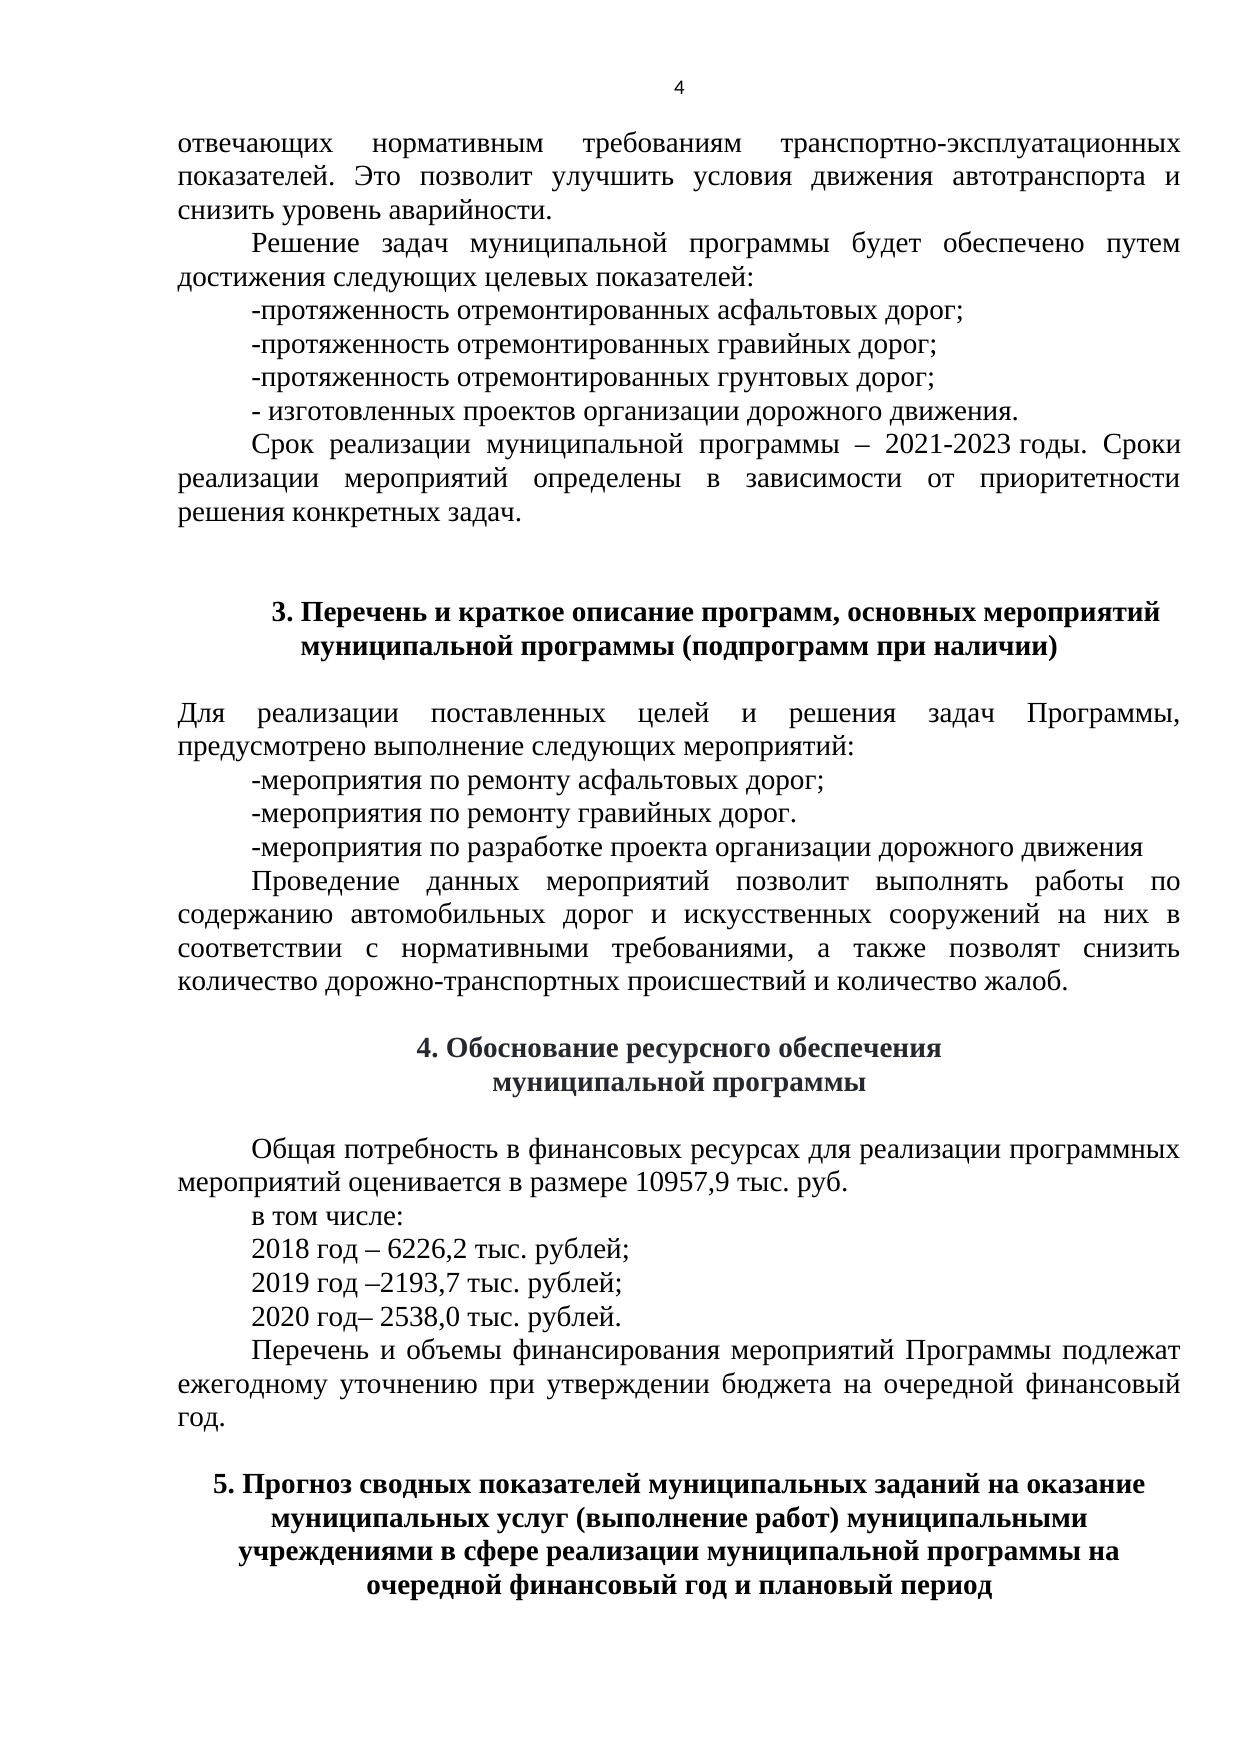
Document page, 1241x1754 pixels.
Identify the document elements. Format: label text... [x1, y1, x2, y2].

text 4. Обоснование ресурсного обеспечения [177, 1030, 1181, 1064]
text Общая потребность в финансовых ресурсах для реализации программных мероприятий оценивается в размере 10957,9 тыс. руб. [177, 1131, 1181, 1198]
text Проведение данных мероприятий позволит выполнять работы по содержанию автомобильных дорог и искусственных сооружений на них в соответствии с нормативными требованиями, а также позволят снизить количество дорожно-транспортных происшествий и количество жалоб. [177, 863, 1181, 997]
text 2018 год – 6226,2 тыс. рублей; [177, 1232, 1181, 1265]
text -протяженность отремонтированных гравийных дорог; [177, 326, 1181, 359]
text 2019 год –2193,7 тыс. рублей; [177, 1265, 1181, 1299]
text Для реализации поставленных целей и решения задач Программы, предусмотрено выполнение следующих мероприятий: [177, 695, 1181, 762]
text Решение задач муниципальной программы будет обеспечено путем достижения следующих целевых показателей: [177, 225, 1181, 292]
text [177, 125, 1181, 225]
text муниципальной программы [177, 1064, 1181, 1097]
text Срок реализации муниципальной программы – 2021-2023 годы. Сроки реализации мероприятий определены в зависимости от приоритетности решения конкретных задач. [177, 427, 1181, 527]
text Перечень и объемы финансирования мероприятий Программы подлежат ежегодному уточнению при утверждении бюджета на очередной финансовый год. [177, 1332, 1181, 1433]
text -мероприятия по ремонту гравийных дорог. [177, 796, 1181, 829]
text -мероприятия по разработке проекта организации дорожного движения [177, 829, 1181, 863]
text -мероприятия по ремонту асфальтовых дорог; [177, 762, 1181, 796]
text - изготовленных проектов организации дорожного движения. [177, 393, 1181, 427]
text 2020 год– 2538,0 тыс. рублей. [177, 1299, 1181, 1332]
text 3. Перечень и краткое описание программ, основных мероприятий муниципальной программы (подпрограмм при наличии) [177, 594, 1181, 661]
text -протяженность отремонтированных грунтовых дорог; [177, 359, 1181, 393]
text в том числе: [177, 1198, 1181, 1232]
text -протяженность отремонтированных асфальтовых дорог; [177, 292, 1181, 326]
text 5. Прогноз сводных показателей муниципальных заданий на оказание муниципальных услуг (выполнение работ) муниципальными учреждениями в сфере реализации муниципальной программы на очередной финансовый год и плановый период [177, 1466, 1181, 1601]
